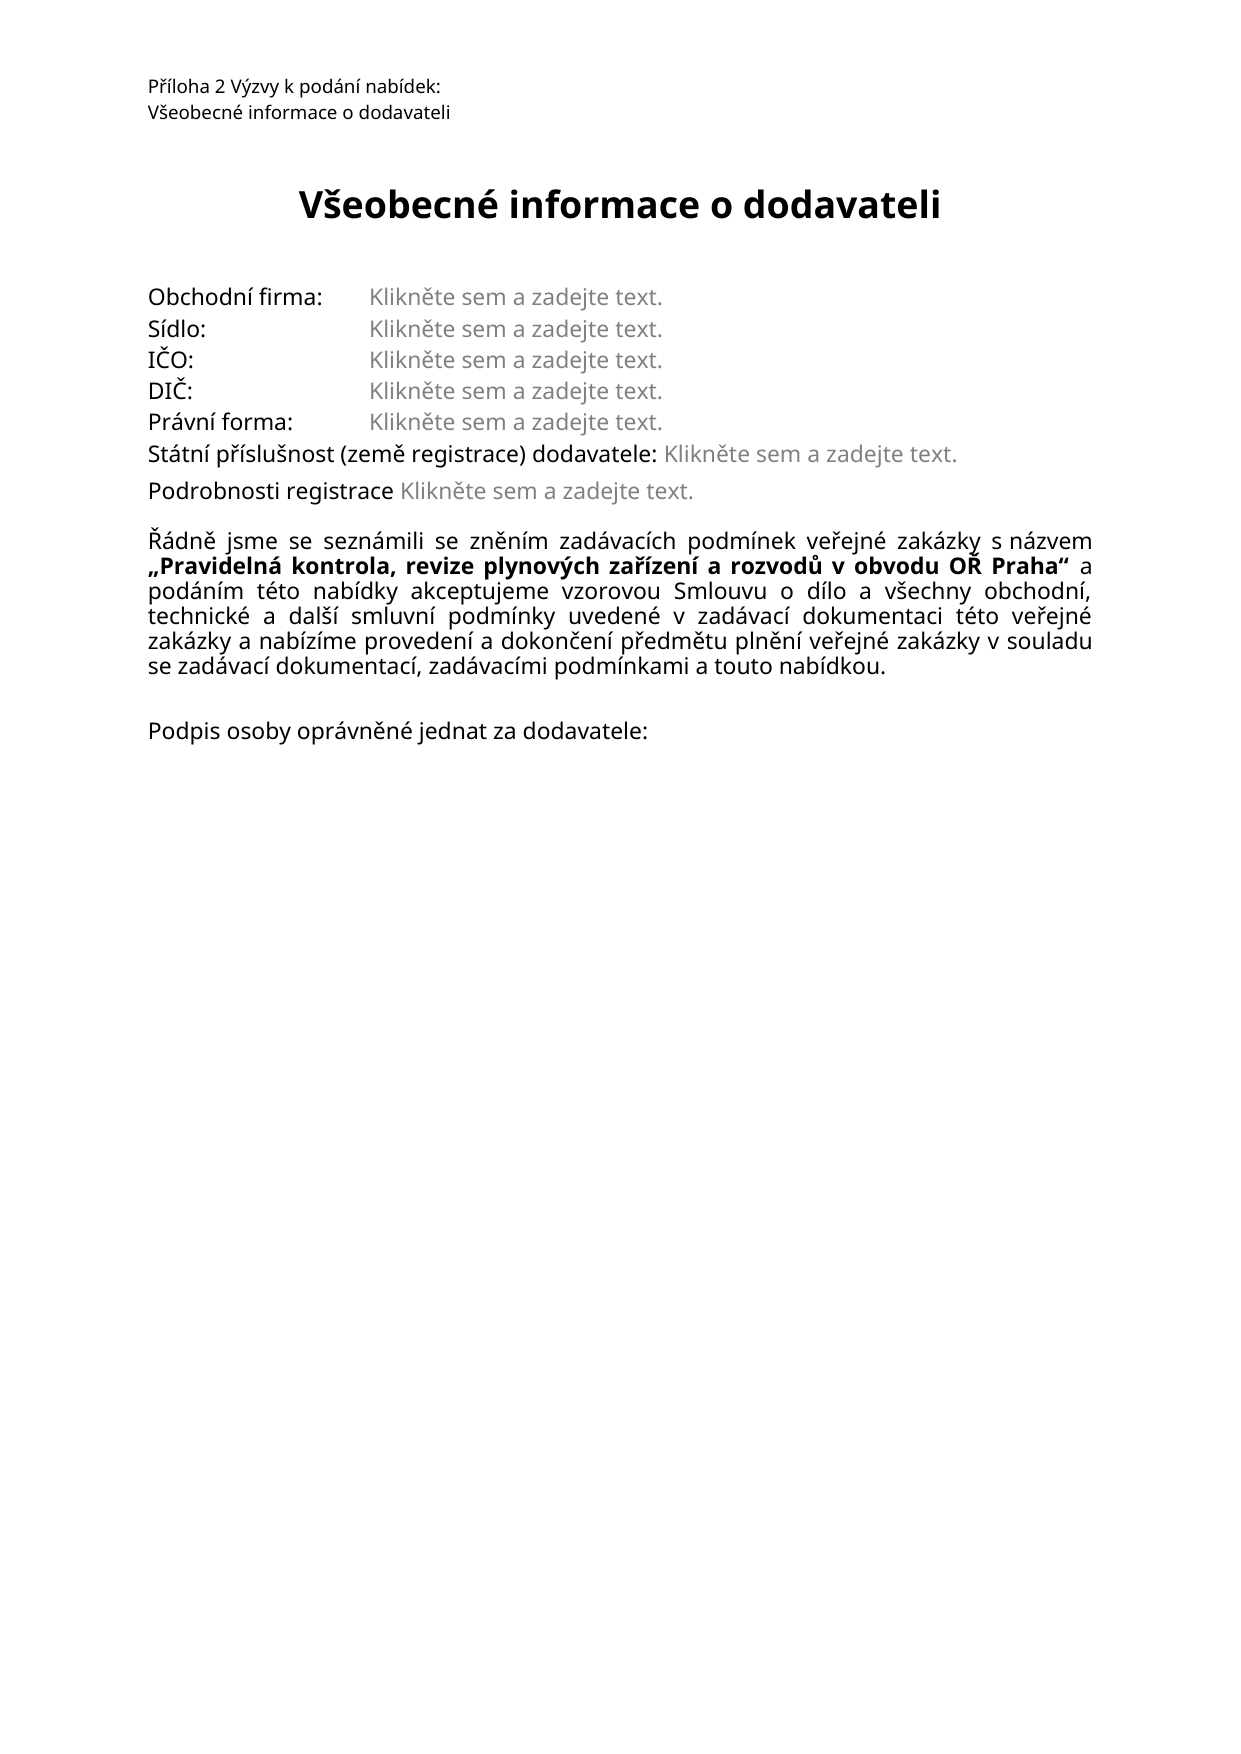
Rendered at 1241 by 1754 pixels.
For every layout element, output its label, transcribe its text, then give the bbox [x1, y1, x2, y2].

text Sídlo: [148, 317, 1093, 342]
title Všeobecné informace o dodavateli [148, 178, 1093, 229]
text IČO: [148, 348, 1093, 373]
text Podrobnosti registrace [148, 479, 1093, 504]
text Státní příslušnost (země registrace) dodavatele: [148, 442, 1093, 467]
text Řádně jsme se seznámili se zněním zadávacích podmínek veřejné zakázky s názvem „Pravidelná kontrola, revize plynových zařízení a rozvodů v obvodu OŘ Praha“ a podáním této nabídky akceptujeme vzorovou Smlouvu o dílo a všechny obchodní, technické a další smluvní podmínky uvedené v zadávací dokumentaci této veřejné zakázky a nabízíme provedení a dokončení předmětu plnění veřejné zakázky v souladu se zadávací dokumentací, zadávacími podmínkami a touto nabídkou. [148, 529, 1093, 679]
text Obchodní firma: [148, 286, 1093, 311]
text DIČ: [148, 379, 1093, 404]
text Podpis osoby oprávněné jednat za dodavatele: [148, 714, 1093, 746]
text Právní forma: [148, 411, 1093, 436]
